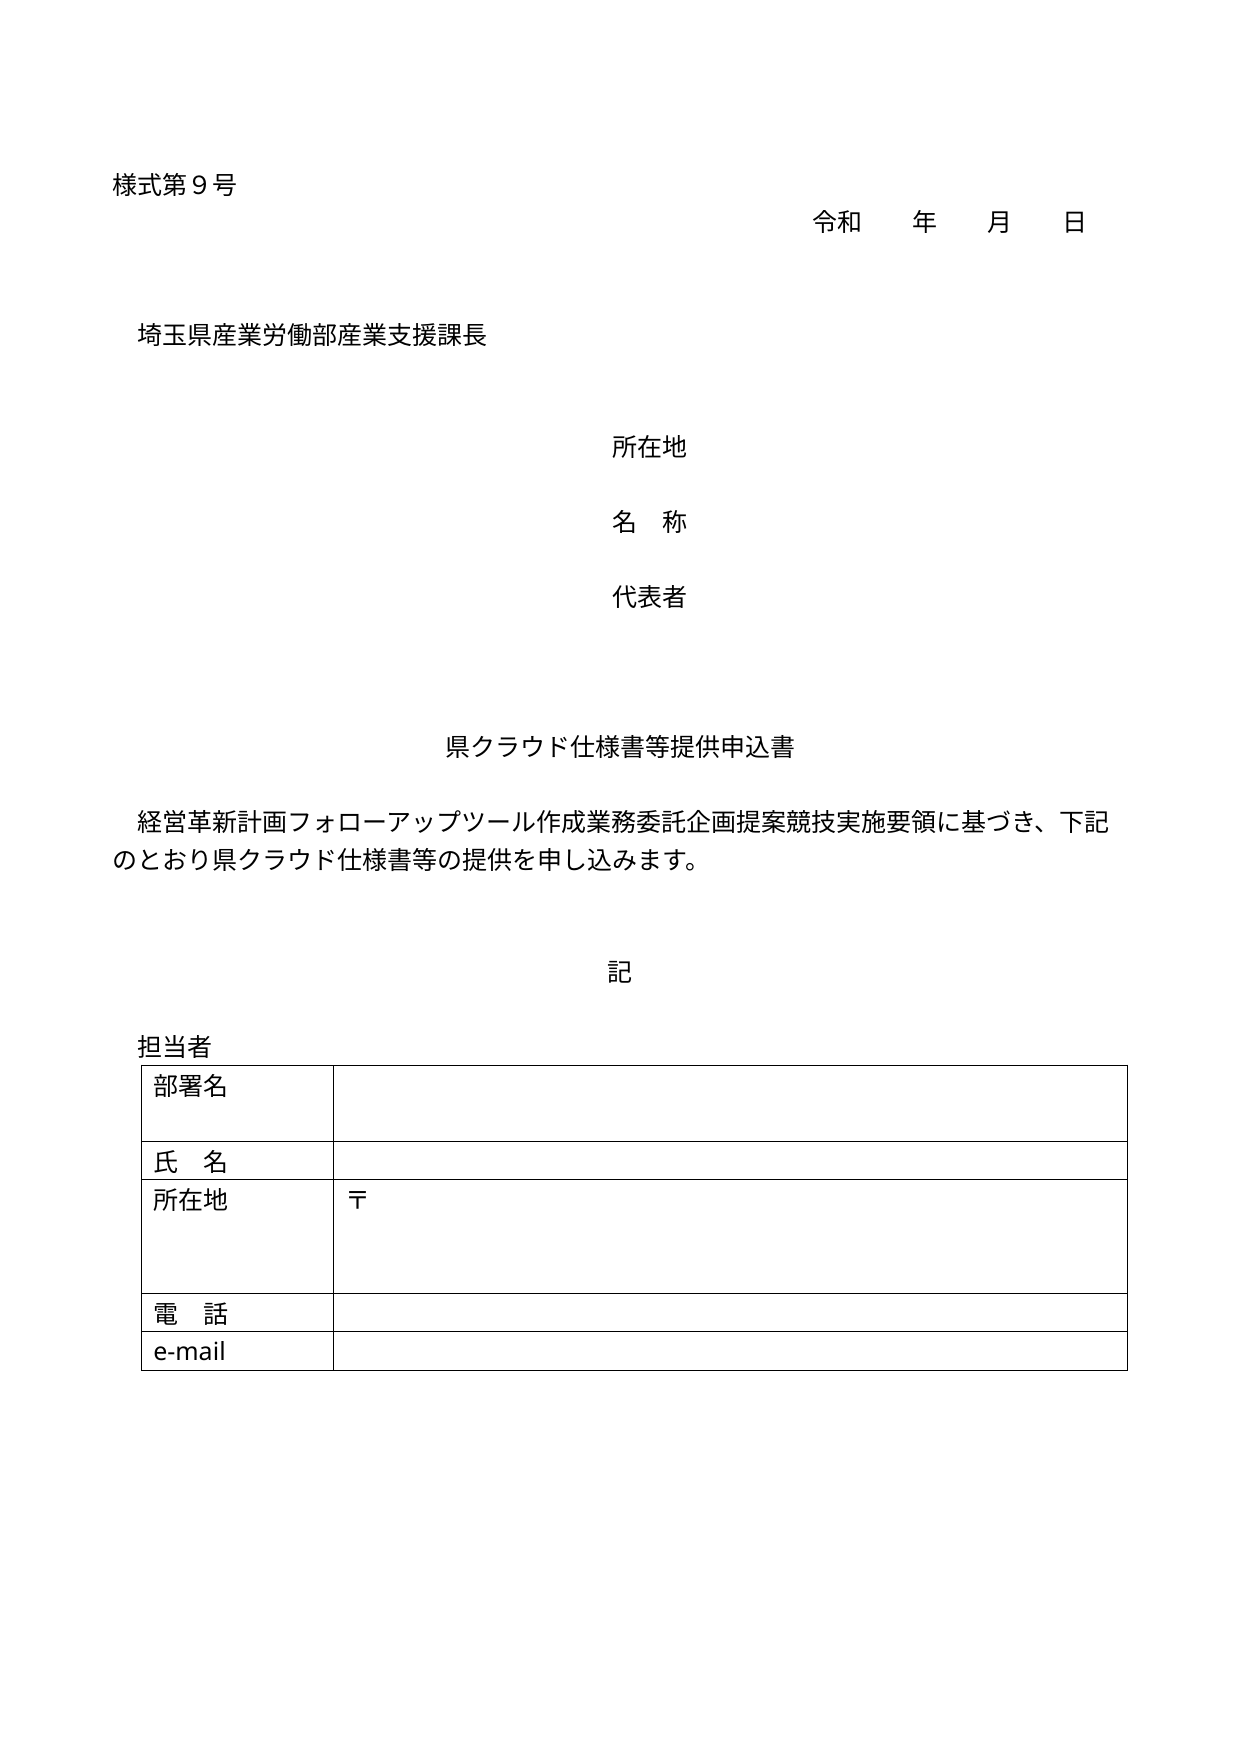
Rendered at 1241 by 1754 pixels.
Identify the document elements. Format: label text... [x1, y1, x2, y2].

table_cell [334, 1142, 1127, 1179]
table_cell [334, 1332, 1127, 1370]
table_cell [334, 1294, 1127, 1331]
text 埼玉県産業労働部産業支援課長 [112, 314, 1128, 352]
table_cell 所在地 [142, 1180, 333, 1293]
text 経営革新計画フォローアップツール作成業務委託企画提案競技実施要領に基づき、下記のとおり県クラウド仕様書等の提供を申し込みます。 [112, 802, 1128, 877]
text 様式第９号 [112, 164, 1128, 202]
table_cell 〒 [334, 1180, 1127, 1293]
text 県クラウド仕様書等提供申込書 [112, 727, 1128, 764]
text 令和 年 月 日 [112, 202, 1128, 239]
table_cell e-mail [142, 1332, 333, 1370]
text 記 [112, 952, 1128, 989]
table_cell 氏 名 [142, 1142, 333, 1179]
table_header 部署名 [142, 1066, 333, 1141]
text 代表者 [112, 577, 1128, 614]
text 担当者 [112, 1027, 1128, 1064]
text 名 称 [112, 502, 1128, 539]
text 所在地 [112, 427, 1128, 464]
table_header [334, 1066, 1127, 1141]
table_cell 電 話 [142, 1294, 333, 1331]
